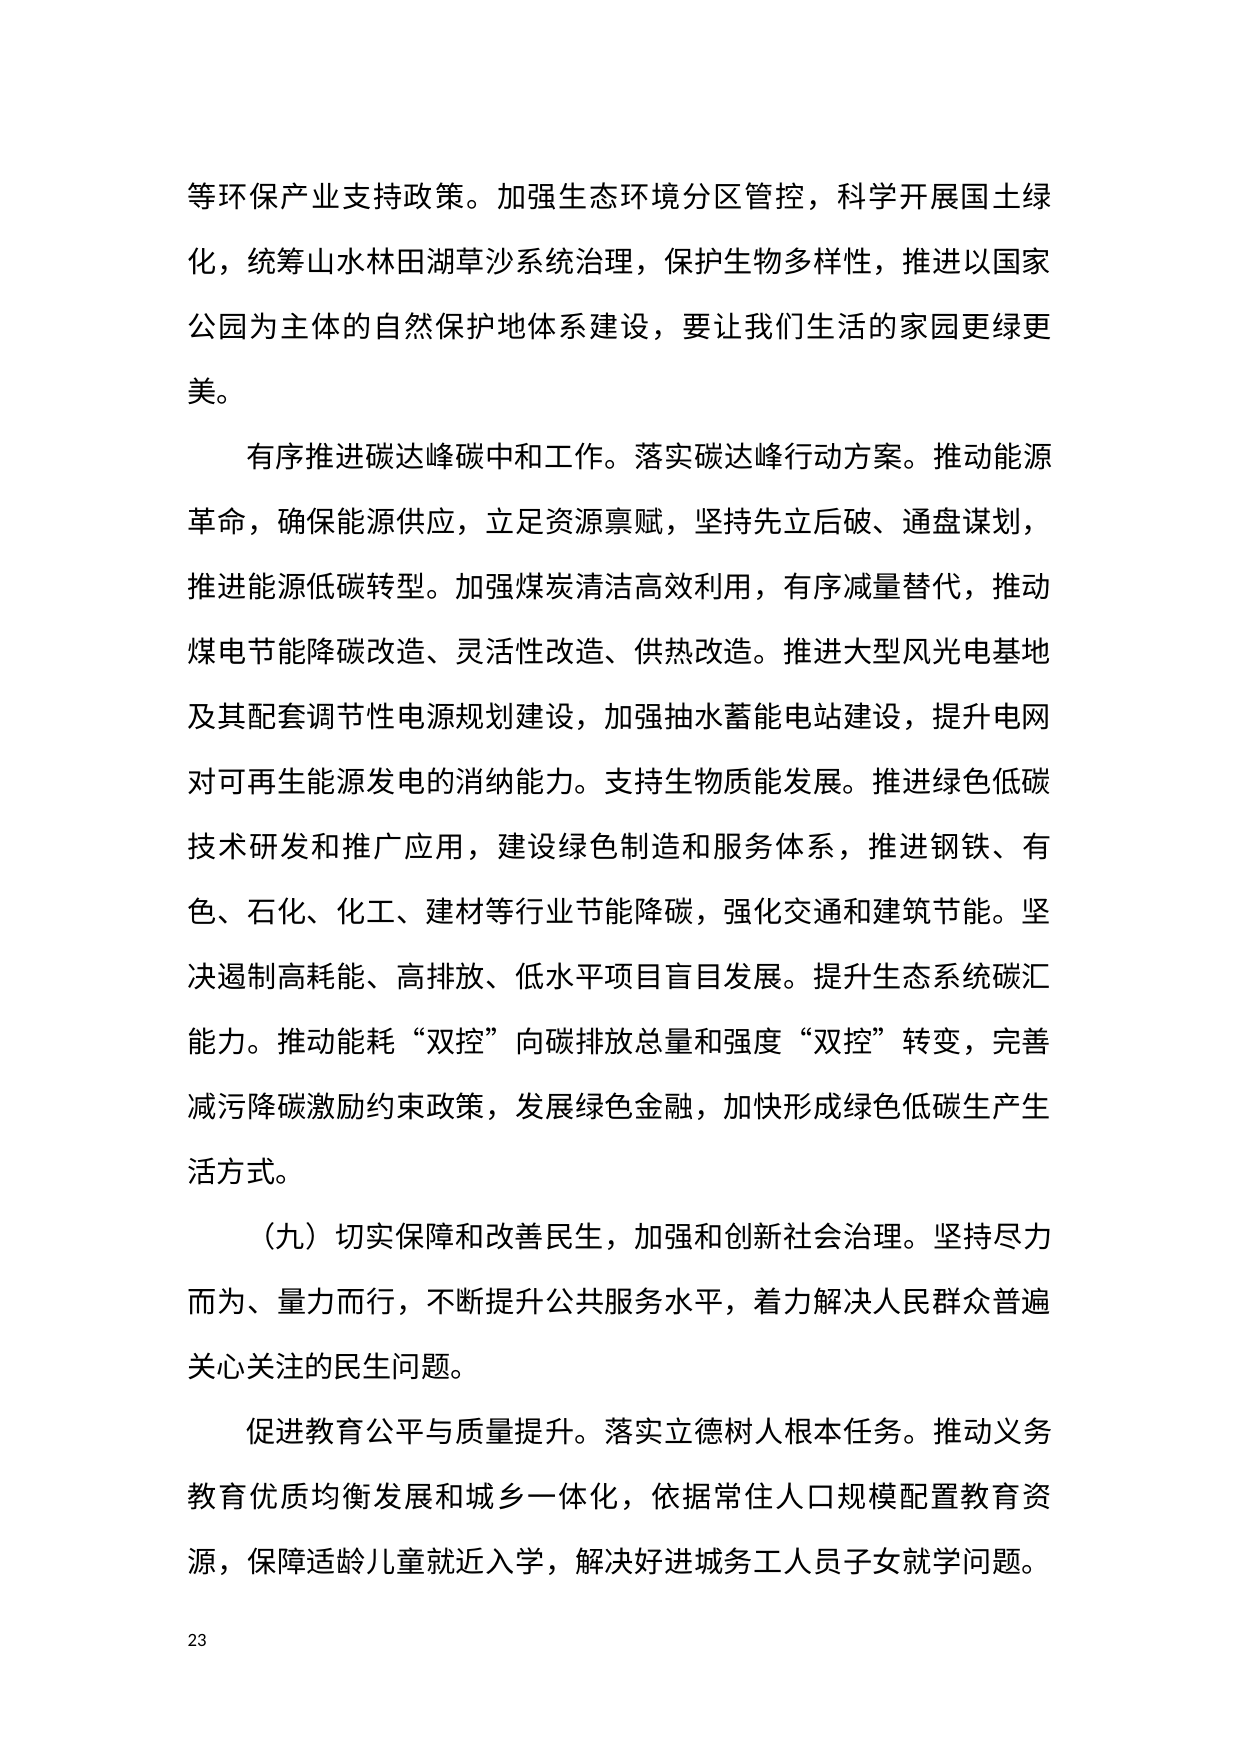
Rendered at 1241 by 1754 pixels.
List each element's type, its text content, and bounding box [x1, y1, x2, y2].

text 有序推进碳达峰碳中和工作。落实碳达峰行动方案。推动能源革命，确保能源供应，立足资源禀赋，坚持先立后破、通盘谋划，推进能源低碳转型。加强煤炭清洁高效利用，有序减量替代，推动煤电节能降碳改造、灵活性改造、供热改造。推进大型风光电基地及其配套调节性电源规划建设，加强抽水蓄能电站建设，提升电网对可再生能源发电的消纳能力。支持生物质能发展。推进绿色低碳技术研发和推广应用，建设绿色制造和服务体系，推进钢铁、有色、石化、化工、建材等行业节能降碳，强化交通和建筑节能。坚决遏制高耗能、高排放、低水平项目盲目发展。提升生态系统碳汇能力。推动能耗“双控”向碳排放总量和强度“双控”转变，完善减污降碳激励约束政策，发展绿色金融，加快形成绿色低碳生产生活方式。 [187, 422, 1053, 1202]
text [187, 162, 1053, 422]
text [187, 1397, 1053, 1592]
text （九）切实保障和改善民生，加强和创新社会治理。坚持尽力而为、量力而行，不断提升公共服务水平，着力解决人民群众普遍关心关注的民生问题。 [187, 1202, 1053, 1397]
